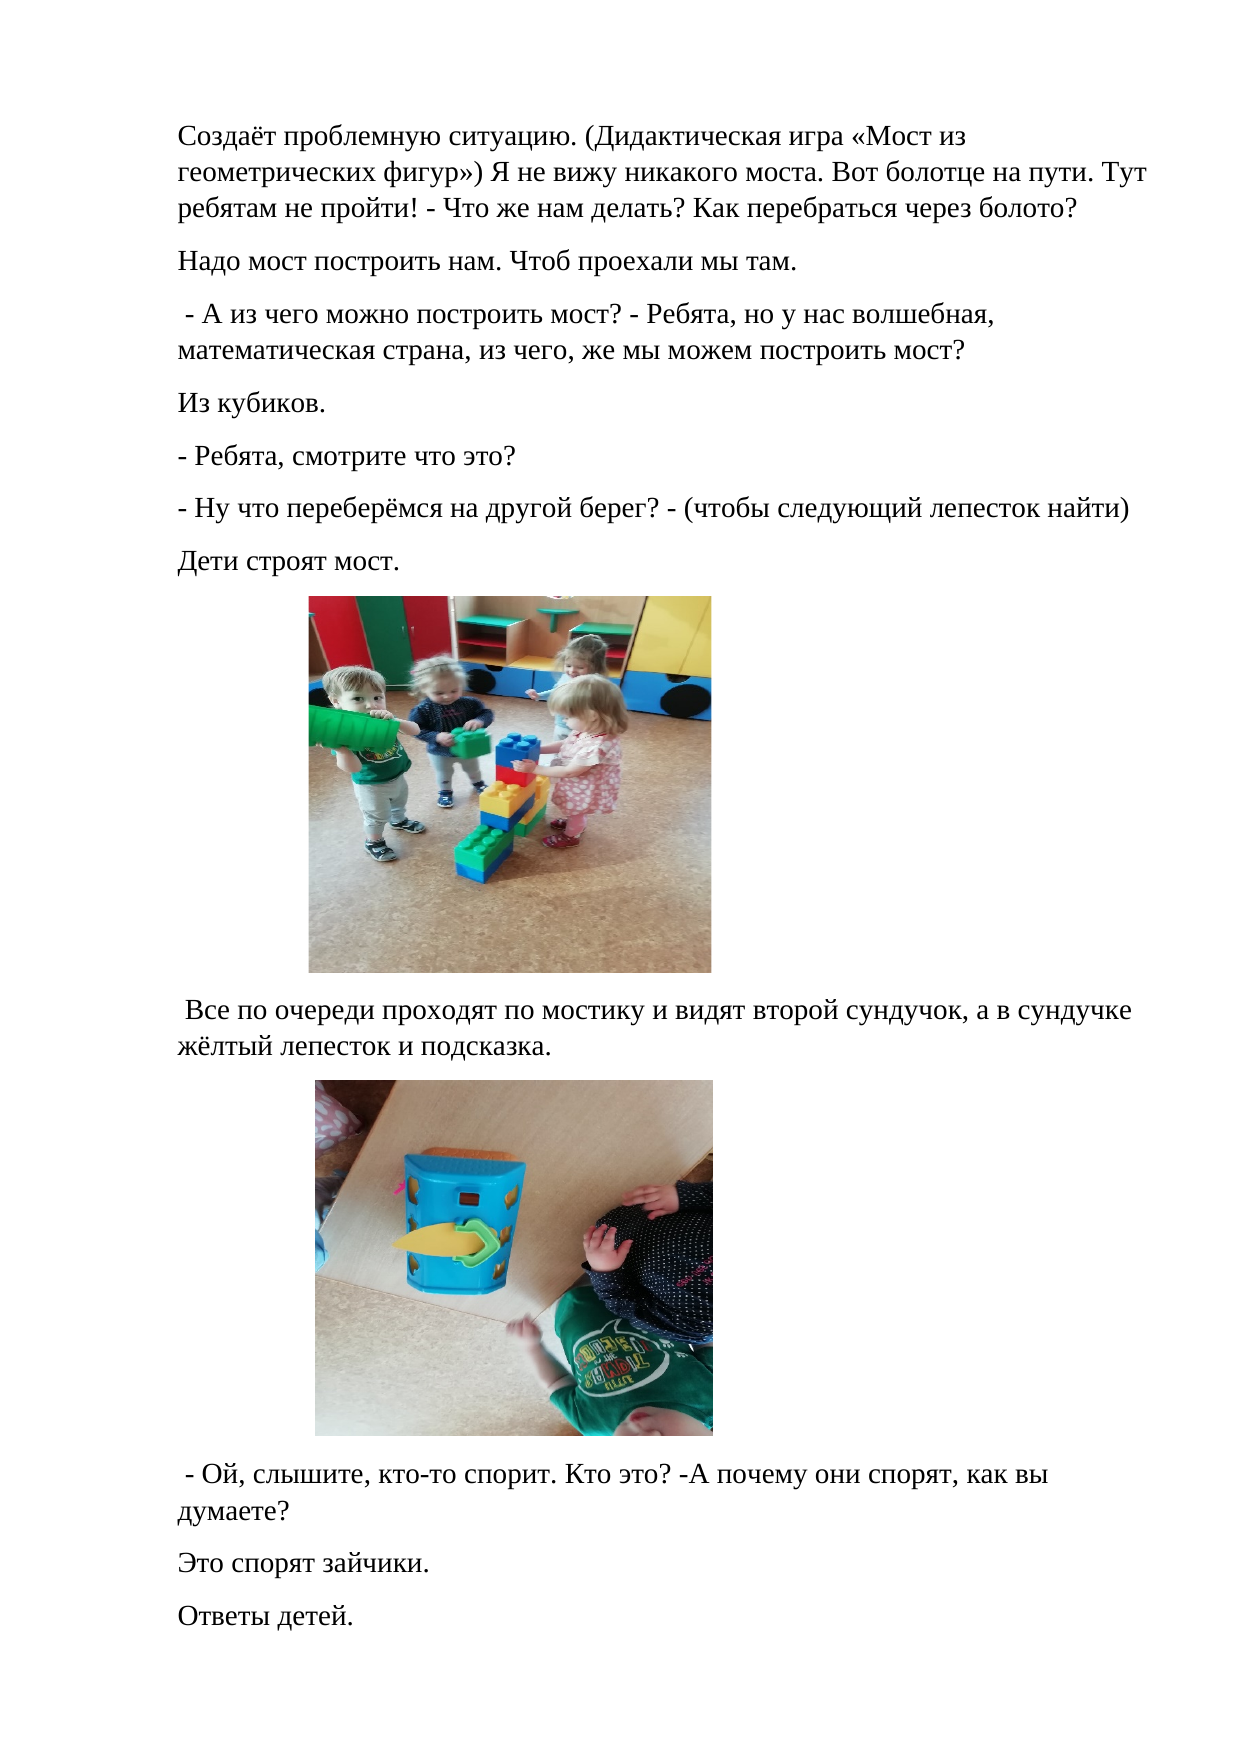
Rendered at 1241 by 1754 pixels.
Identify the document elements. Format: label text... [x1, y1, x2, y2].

picture [308, 596, 712, 973]
text Создаёт проблемную ситуацию. (Дидактическая игра «Мост из геометрических фигур») Я не вижу никакого моста. Вот болотце на пути. Тут ребятам не пройти! - Что же нам делать? Как перебраться через болото? [177, 118, 1152, 224]
text - Ребята, смотрите что это? [177, 438, 1152, 471]
picture [315, 1080, 713, 1436]
text Из кубиков. [177, 385, 1152, 418]
text Надо мост построить нам. Чтоб проехали мы там. [177, 243, 1152, 277]
text Дети строят мост. [177, 543, 1152, 577]
text Все по очереди проходят по мостику и видят второй сундучок, а в сундучке жёлтый лепесток и подсказка. [177, 992, 1152, 1062]
text Это спорят зайчики. [177, 1546, 1152, 1579]
text - Ну что переберёмся на другой берег? - (чтобы следующий лепесток найти) [177, 491, 1152, 524]
text - А из чего можно построить мост? - Ребята, но у нас волшебная, математическая страна, из чего, же мы можем построить мост? [177, 296, 1152, 366]
text Ответы детей. [177, 1598, 1152, 1632]
text - Ой, слышите, кто-то спорит. Кто это? -А почему они спорят, как вы думаете? [177, 1457, 1152, 1526]
